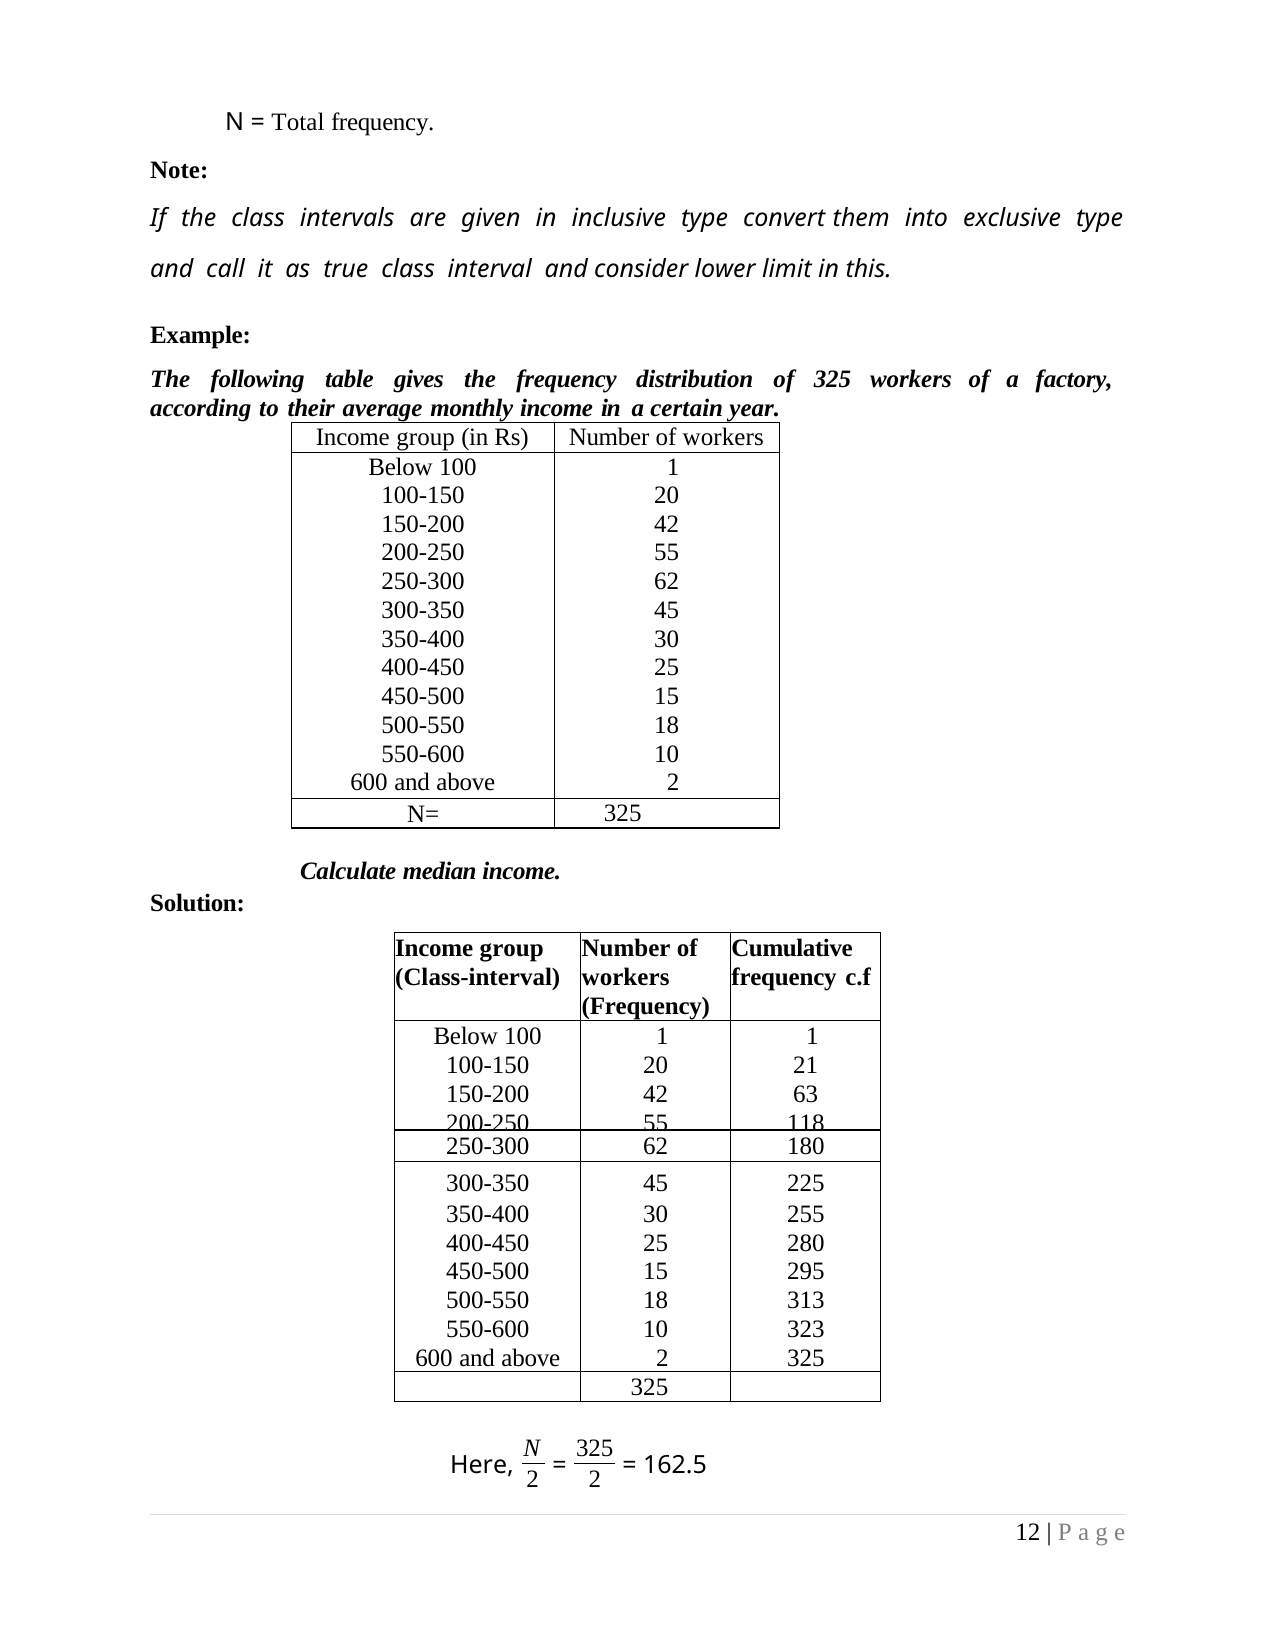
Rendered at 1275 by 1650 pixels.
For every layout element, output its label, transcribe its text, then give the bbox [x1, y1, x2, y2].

table_cell 600 and above [395, 1343, 580, 1371]
table_cell Below 100 [395, 1021, 580, 1050]
table_cell 150-200 [395, 1079, 580, 1108]
table_cell 18 [581, 1285, 730, 1314]
table_cell 10 [581, 1314, 730, 1343]
table_cell 295 [731, 1256, 880, 1285]
table_cell 20 [555, 482, 779, 511]
text Example: [150, 317, 1125, 349]
text If the class intervals are given in inclusive type convert them into exclusive type and call it as true class interval and consider lower limit in this. [150, 200, 1125, 285]
table_cell 25 [581, 1228, 730, 1256]
text Note: [150, 153, 1125, 184]
table_cell 15 [581, 1256, 730, 1285]
table_cell 30 [581, 1199, 730, 1228]
table_cell 30 [555, 626, 779, 655]
table_cell 450-500 [395, 1256, 580, 1285]
table_cell 225 [731, 1162, 880, 1199]
table_cell 600 and above [292, 770, 554, 798]
table_cell 15 [555, 684, 779, 712]
table_cell 550-600 [292, 741, 554, 770]
table_cell 1 [731, 1021, 880, 1050]
table_cell 62 [555, 569, 779, 597]
text Solution: [150, 885, 1125, 916]
text Calculate median income. [225, 857, 1125, 885]
table_cell 300-350 [292, 597, 554, 626]
table_cell 42 [555, 511, 779, 540]
table_header Number of workers (Frequency) [581, 933, 730, 1019]
table_cell 325 [581, 1372, 730, 1401]
table_cell 500-550 [395, 1285, 580, 1314]
table_cell Below 100 [292, 453, 554, 482]
table_cell 325 [555, 799, 779, 827]
table_cell 45 [581, 1162, 730, 1199]
table_cell 400-450 [395, 1228, 580, 1256]
table_cell 255 [731, 1199, 880, 1228]
table_cell 1 [581, 1021, 730, 1050]
table_header Number of workers [555, 423, 779, 452]
table_cell 450-500 [292, 684, 554, 712]
table_cell 62 [581, 1131, 730, 1161]
table_header Income group (in Rs) [292, 423, 554, 452]
text Here, = = 162.5 [450, 1434, 1125, 1493]
table_cell 250-300 [395, 1131, 580, 1161]
table_cell 118 [731, 1108, 880, 1129]
table_cell 180 [731, 1131, 880, 1161]
table_cell 20 [581, 1050, 730, 1079]
table_cell 200-250 [292, 540, 554, 568]
table_cell [731, 1372, 880, 1401]
table_cell 25 [555, 655, 779, 683]
table_header Cumulative frequency c.f [731, 933, 880, 1019]
table_cell 400-450 [292, 655, 554, 683]
table_cell [395, 1372, 580, 1401]
table_cell 323 [731, 1314, 880, 1343]
table_cell 325 [731, 1343, 880, 1371]
table_cell 21 [731, 1050, 880, 1079]
table_cell 63 [731, 1079, 880, 1108]
table_cell 18 [555, 712, 779, 741]
table_cell 1 [555, 453, 779, 482]
table_cell 100-150 [395, 1050, 580, 1079]
table_cell 550-600 [395, 1314, 580, 1343]
table_cell 280 [731, 1228, 880, 1256]
table_header Income group (Class-interval) [395, 933, 580, 1019]
text N = Total frequency. [150, 103, 1125, 137]
table_cell 100-150 [292, 482, 554, 511]
table_cell 150-200 [292, 511, 554, 540]
table_cell 2 [555, 770, 779, 798]
table_cell 500-550 [292, 712, 554, 741]
table_cell 350-400 [292, 626, 554, 655]
table_cell 55 [581, 1108, 730, 1129]
table_cell N= [292, 799, 554, 827]
table_cell 350-400 [395, 1199, 580, 1228]
table_cell 42 [581, 1079, 730, 1108]
table_cell 2 [581, 1343, 730, 1371]
table_cell 313 [731, 1285, 880, 1314]
table_cell 200-250 [395, 1108, 580, 1129]
table_cell 300-350 [395, 1162, 580, 1199]
text The following table gives the frequency distribution of 325 workers of a factory, according to their average monthly income in a certain year. [150, 364, 1113, 422]
table_cell 55 [555, 540, 779, 568]
table_cell 45 [555, 597, 779, 626]
table_cell 10 [555, 741, 779, 770]
table_cell 250-300 [292, 569, 554, 597]
